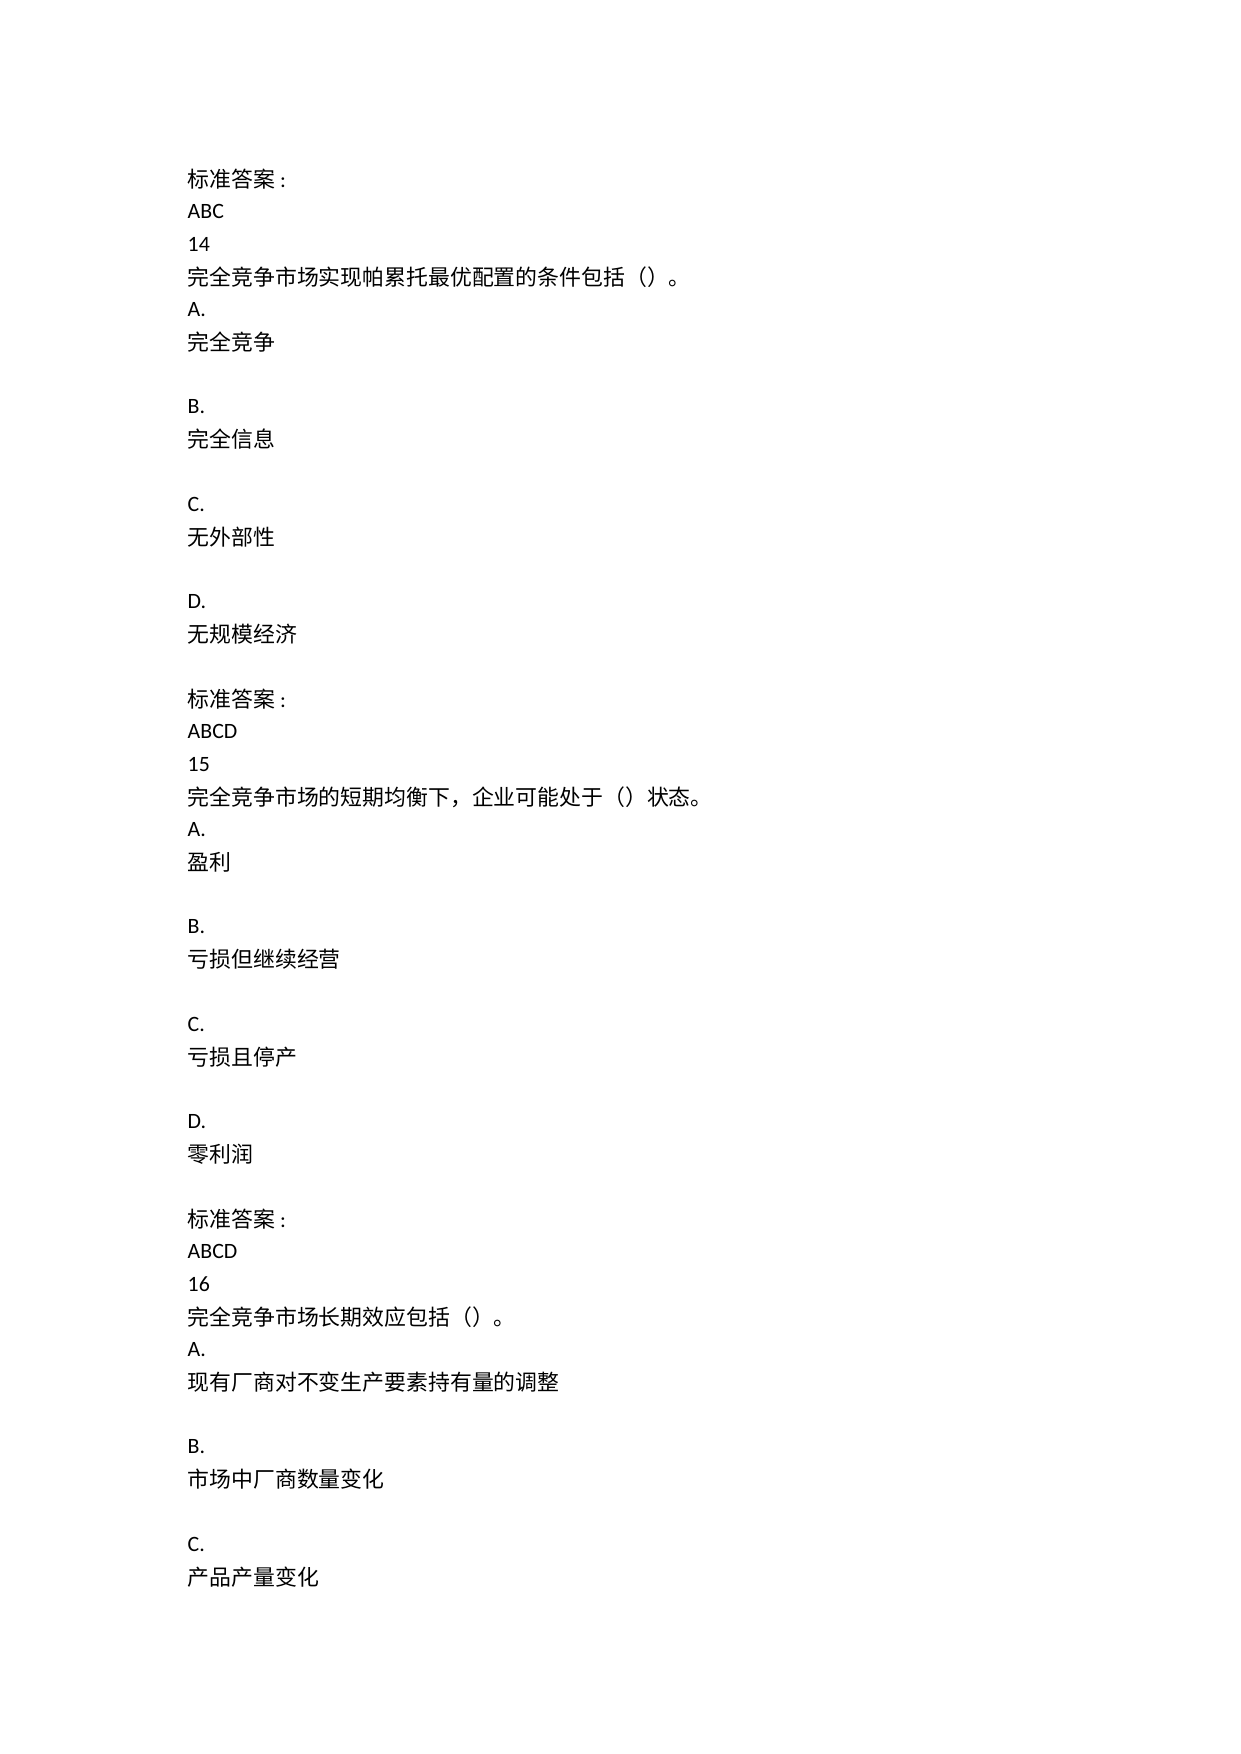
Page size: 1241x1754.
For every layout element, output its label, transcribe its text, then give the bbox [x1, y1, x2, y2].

text A. [187, 812, 1053, 844]
text ABCD [187, 714, 1053, 747]
text 零利润 [187, 1137, 1053, 1169]
text B. [187, 1429, 1053, 1462]
text 市场中厂商数量变化 [187, 1462, 1053, 1494]
text 标准答案 : [187, 1202, 1053, 1234]
text 盈利 [187, 844, 1053, 877]
text 标准答案 : [187, 162, 1053, 194]
text 产品产量变化 [187, 1559, 1053, 1592]
text C. [187, 1007, 1053, 1039]
text 完全信息 [187, 422, 1053, 454]
text D. [187, 584, 1053, 617]
text 无规模经济 [187, 617, 1053, 649]
text 现有厂商对不变生产要素持有量的调整 [187, 1364, 1053, 1397]
text 14 [187, 227, 1053, 259]
text C. [187, 1527, 1053, 1559]
text ABCD [187, 1234, 1053, 1267]
text B. [187, 909, 1053, 942]
text A. [187, 1332, 1053, 1364]
text 完全竞争 [187, 324, 1053, 357]
text 16 [187, 1267, 1053, 1299]
text 完全竞争市场的短期均衡下，企业可能处于（）状态。 [187, 779, 1053, 812]
text D. [187, 1104, 1053, 1137]
text C. [187, 487, 1053, 519]
text 完全竞争市场长期效应包括（）。 [187, 1299, 1053, 1332]
text 完全竞争市场实现帕累托最优配置的条件包括（）。 [187, 259, 1053, 292]
text 亏损但继续经营 [187, 942, 1053, 974]
text 亏损且停产 [187, 1039, 1053, 1072]
text 标准答案 : [187, 682, 1053, 714]
text 15 [187, 747, 1053, 779]
text 无外部性 [187, 519, 1053, 552]
text B. [187, 389, 1053, 422]
text A. [187, 292, 1053, 324]
text ABC [187, 194, 1053, 227]
